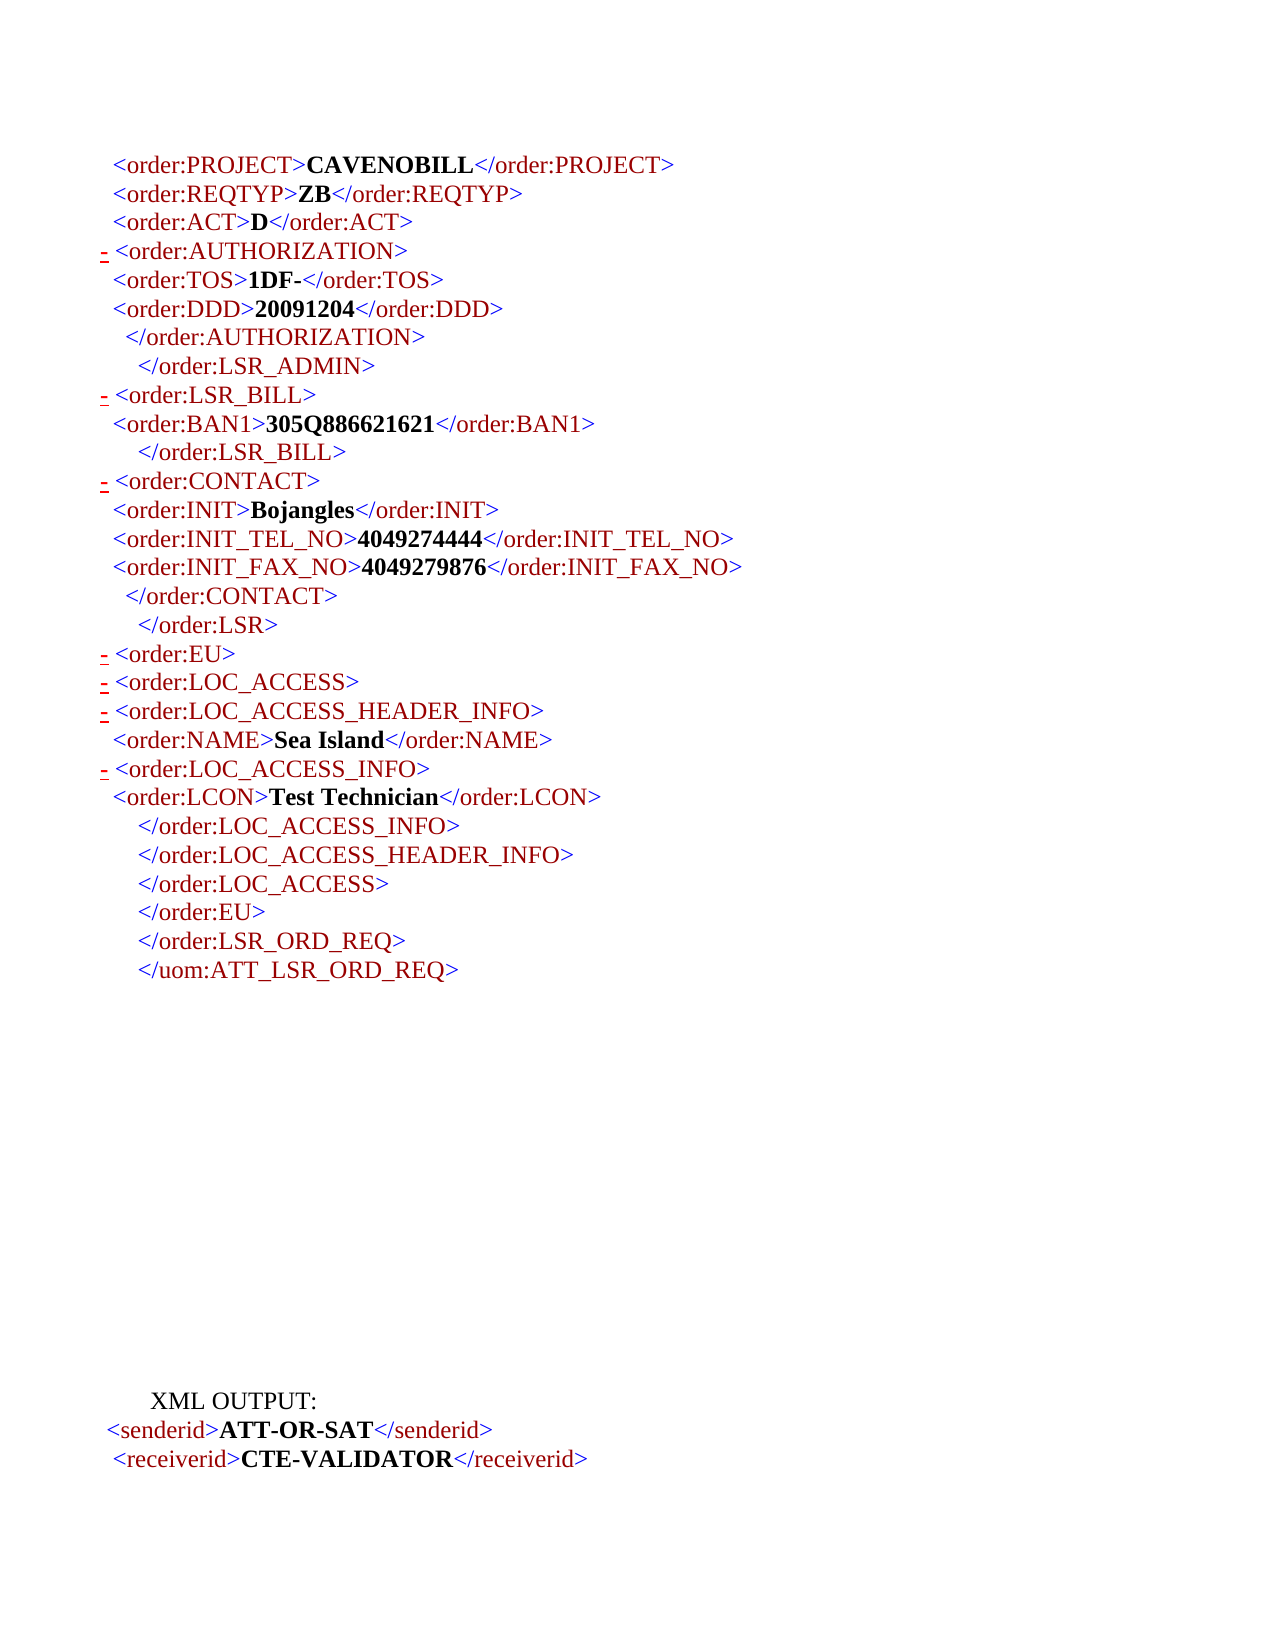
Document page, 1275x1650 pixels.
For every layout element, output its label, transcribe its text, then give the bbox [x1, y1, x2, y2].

text - <order:LOC_ACCESS_HEADER_INFO> [100, 696, 1125, 725]
text </order:LSR> [125, 610, 1125, 639]
text </order:LSR_BILL> [125, 437, 1125, 466]
text - <order:EU> [100, 639, 1125, 667]
text <receiverid>CTE-VALIDATOR</receiverid> [100, 1444, 1125, 1472]
text - <order:LOC_ACCESS> [100, 667, 1125, 696]
text <order:BAN1>305Q886621621</order:BAN1> [100, 409, 1125, 437]
text <order:REQTYP>ZB</order:REQTYP> [100, 179, 1125, 207]
text </order:LSR_ADMIN> [125, 351, 1125, 380]
text <order:INIT_FAX_NO>4049279876</order:INIT_FAX_NO> [100, 552, 1125, 581]
text - <order:CONTACT> [100, 466, 1125, 495]
text </order:AUTHORIZATION> [100, 322, 1125, 351]
text </order:LOC_ACCESS> [125, 869, 1125, 897]
text - <order:AUTHORIZATION> [100, 236, 1125, 265]
text </uom:ATT_LSR_ORD_REQ> [125, 955, 1125, 984]
text </order:EU> [125, 897, 1125, 926]
text <order:TOS>1DF-</order:TOS> [100, 265, 1125, 294]
text <order:INIT_TEL_NO>4049274444</order:INIT_TEL_NO> [100, 524, 1125, 552]
text XML OUTPUT: [150, 1386, 1125, 1415]
text <order:INIT>Bojangles</order:INIT> [100, 495, 1125, 524]
text <order:LCON>Test Technician</order:LCON> [100, 782, 1125, 811]
text </order:LOC_ACCESS_HEADER_INFO> [125, 840, 1125, 869]
text <order:NAME>Sea Island</order:NAME> [100, 725, 1125, 754]
text </order:LOC_ACCESS_INFO> [125, 811, 1125, 840]
text <order:ACT>D</order:ACT> [100, 207, 1125, 236]
text </order:CONTACT> [100, 581, 1125, 610]
text - <order:LSR_BILL> [100, 380, 1125, 409]
text </order:LSR_ORD_REQ> [125, 926, 1125, 955]
text - <order:LOC_ACCESS_INFO> [100, 754, 1125, 782]
text <senderid>ATT-OR-SAT</senderid> [100, 1415, 1125, 1444]
text <order:PROJECT>CAVENOBILL</order:PROJECT> [100, 150, 1125, 179]
text <order:DDD>20091204</order:DDD> [100, 294, 1125, 322]
